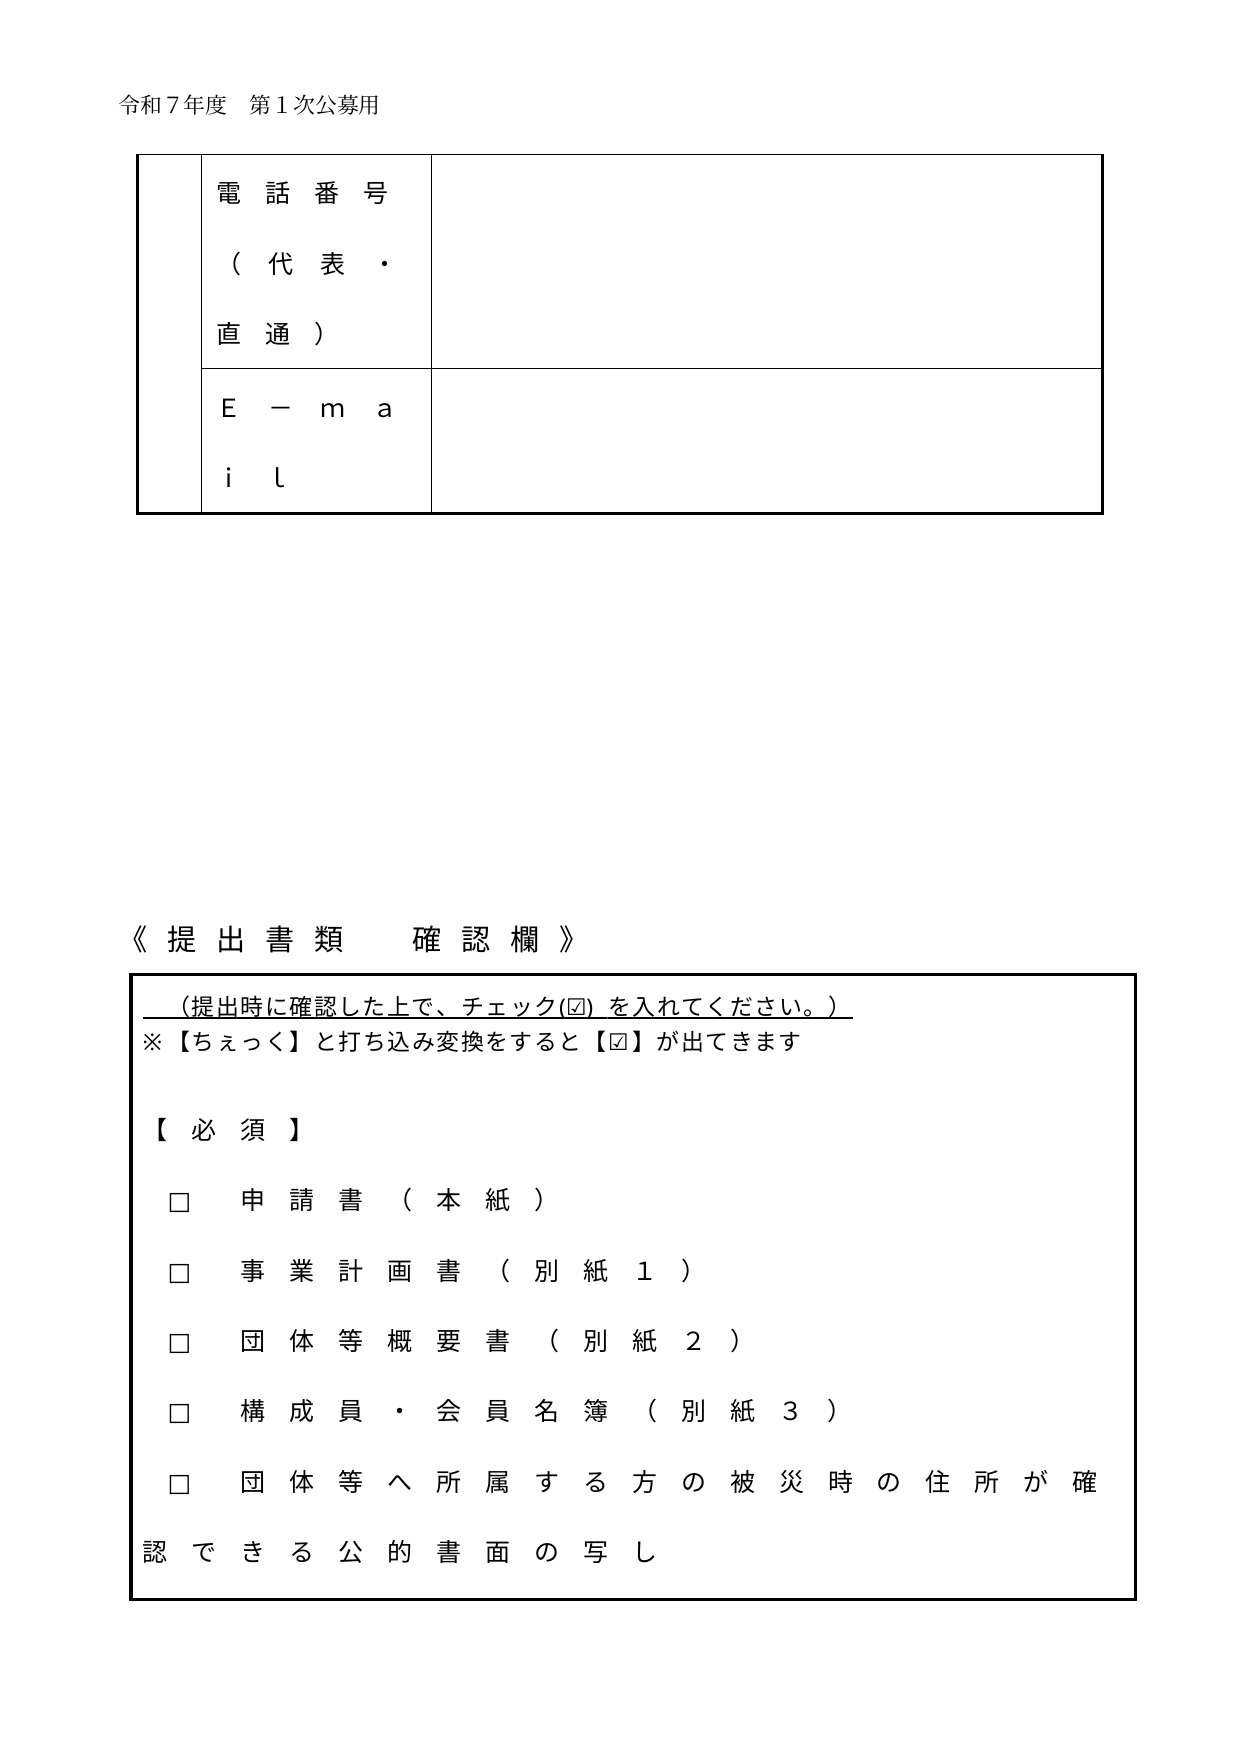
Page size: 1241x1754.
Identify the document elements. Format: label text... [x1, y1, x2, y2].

table_cell Ｅ－ｍａｉｌ [202, 369, 431, 512]
table_cell [432, 369, 1101, 512]
table_cell 電話番号 （代表・直通） [202, 155, 431, 368]
table_cell [432, 155, 1101, 368]
text 《提出書類 確認欄》 [118, 902, 1122, 973]
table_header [133, 976, 1134, 1598]
